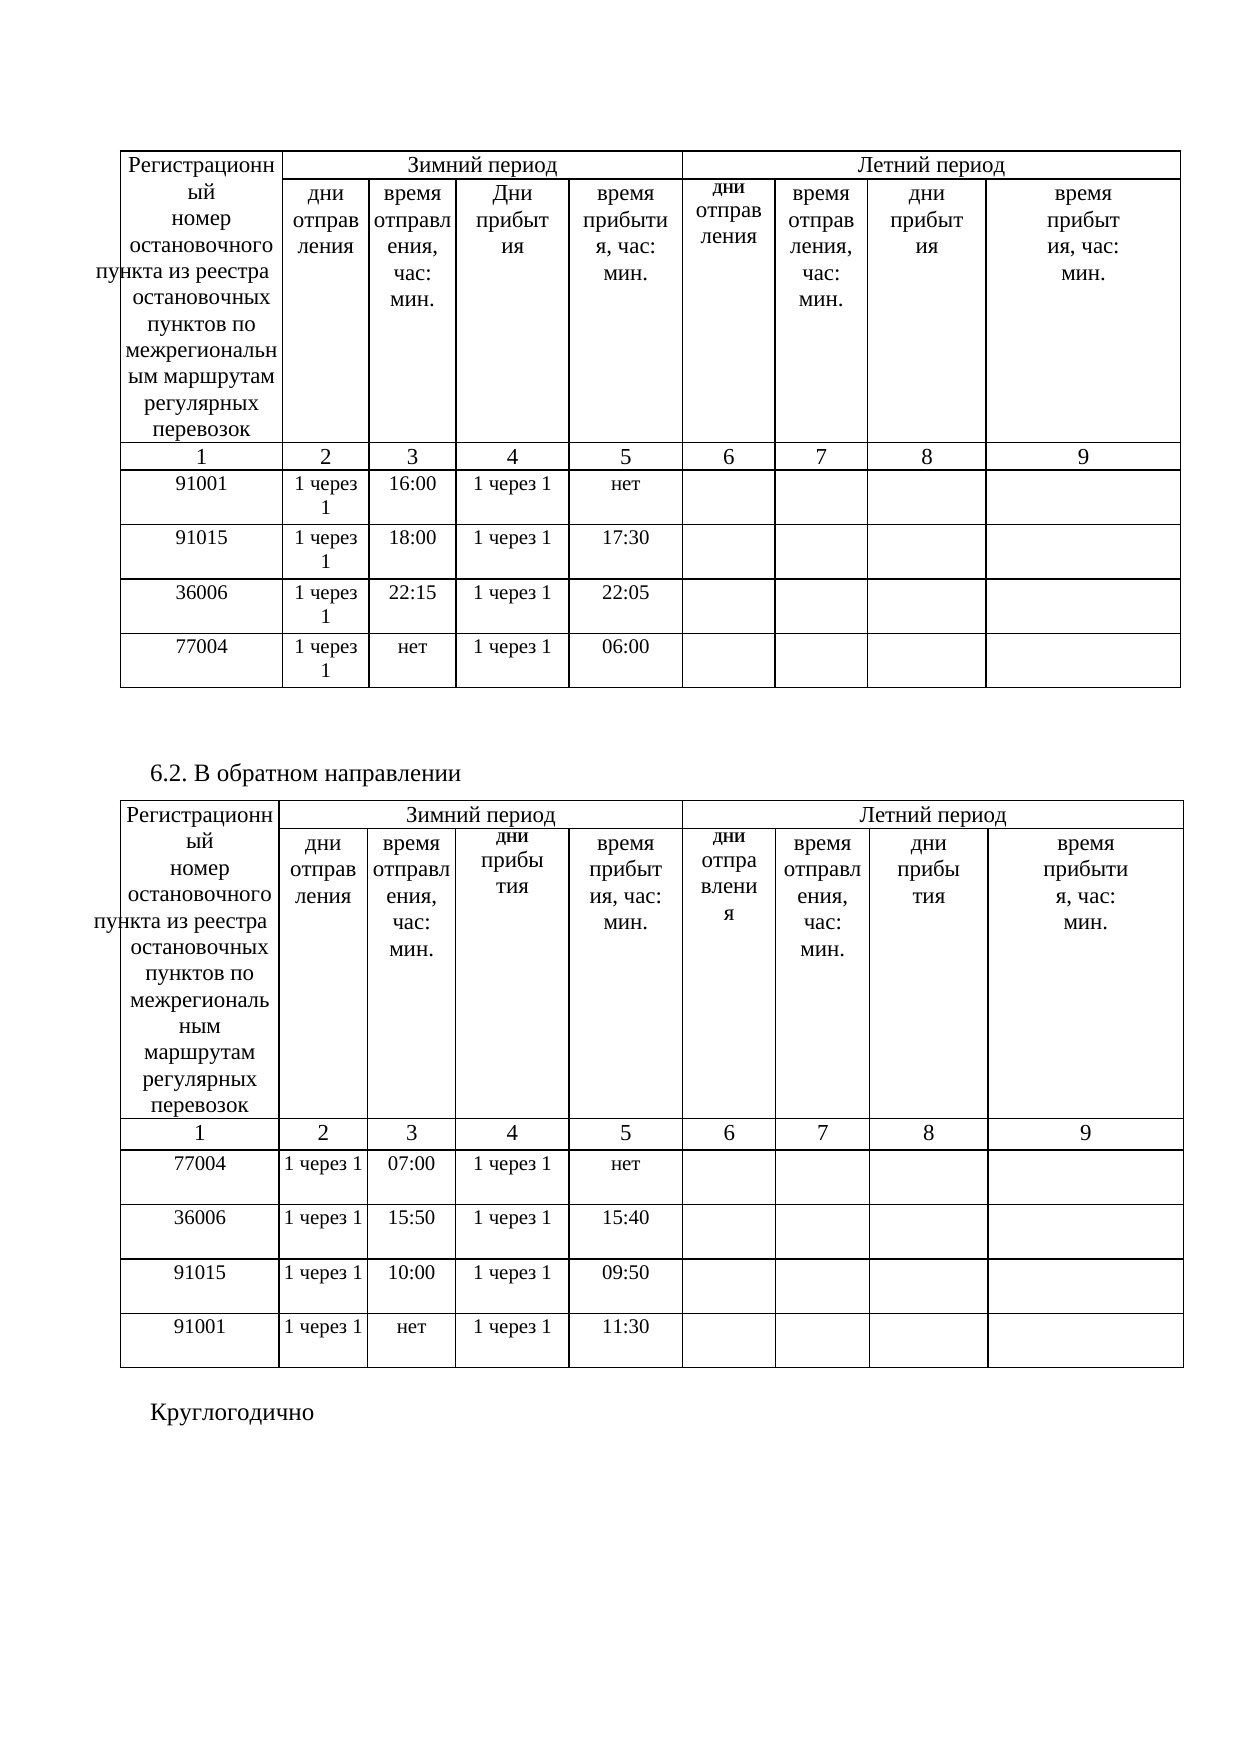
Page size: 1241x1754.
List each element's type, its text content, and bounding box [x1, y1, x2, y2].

table_cell 91001 [121, 1314, 278, 1367]
table_cell 1 через 1 [283, 525, 368, 578]
table_cell время отправл ения, час: мин. [370, 180, 455, 441]
table_cell [776, 471, 867, 524]
table_cell ДНИ прибы тия [456, 829, 568, 1117]
table_cell 9 [987, 443, 1180, 469]
table_cell 15:40 [570, 1205, 682, 1258]
table_cell [683, 580, 774, 632]
table_header Зимний период [283, 152, 682, 178]
text 6.2. В обратном направлении [150, 758, 1090, 787]
table_cell 09:50 [570, 1260, 682, 1312]
table_cell время прибыти я, час: мин. [570, 180, 682, 441]
table_cell [683, 1205, 775, 1258]
table_cell 1 через 1 [283, 634, 368, 687]
table_cell 1 [121, 1119, 278, 1149]
table_cell 1 через 1 [456, 1205, 568, 1258]
table_cell [870, 1151, 987, 1204]
table_cell дни отправ ления [283, 180, 368, 441]
table_cell 4 [456, 1119, 568, 1149]
table_cell 36006 [121, 580, 282, 632]
table_cell [870, 1205, 987, 1258]
table_cell [989, 1260, 1183, 1312]
table_cell время отправ ления, час: мин. [776, 180, 867, 441]
table_cell нет [370, 634, 455, 687]
table_cell 10:00 [368, 1260, 455, 1312]
table_cell 1 через 1 [456, 1151, 568, 1204]
table_cell [683, 525, 774, 578]
table_cell 1 через 1 [457, 580, 568, 632]
table_cell [868, 525, 985, 578]
table_cell ДНИ отправ ления [683, 180, 774, 441]
table_cell 5 [570, 443, 682, 469]
table_cell 1 [121, 443, 282, 469]
table_cell время прибыт ия, час: мин. [570, 829, 682, 1117]
table_cell [987, 580, 1180, 632]
table_cell ДНИ отпра влени я [683, 829, 775, 1117]
table_cell 1 через 1 [456, 1260, 568, 1312]
table_cell 6 [683, 1119, 775, 1149]
table_header Летний период [683, 801, 1183, 828]
table_cell [868, 471, 985, 524]
table_cell 3 [368, 1119, 455, 1149]
table_cell 1 через 1 [283, 580, 368, 632]
table_cell [683, 1314, 775, 1367]
table_cell 22:05 [570, 580, 682, 632]
table_cell [987, 634, 1180, 687]
table_cell 8 [868, 443, 985, 469]
table_cell [989, 1205, 1183, 1258]
text Круглогодично [150, 1397, 1090, 1426]
table_cell 1 через 1 [280, 1314, 367, 1367]
table_cell 6 [683, 443, 774, 469]
table_cell [870, 1314, 987, 1367]
table_cell 1 через 1 [280, 1151, 367, 1204]
table_cell [776, 1314, 869, 1367]
table_cell [683, 471, 774, 524]
table_cell [987, 471, 1180, 524]
table_cell 22:15 [370, 580, 455, 632]
table_cell [989, 1151, 1183, 1204]
table_cell [683, 1151, 775, 1204]
table_cell время прибыт ия, час: мин. [987, 180, 1180, 441]
table_header Летний период [683, 152, 1180, 178]
table_cell 4 [457, 443, 568, 469]
table_cell 5 [570, 1119, 682, 1149]
table_header Зимний период [280, 801, 682, 828]
table_cell нет [570, 1151, 682, 1204]
table_cell 91015 [121, 525, 282, 578]
table_cell 36006 [121, 1205, 278, 1258]
table_cell [776, 580, 867, 632]
table_cell Дни прибыт ия [457, 180, 568, 441]
table_cell 1 через 1 [280, 1205, 367, 1258]
table_cell 1 через 1 [456, 1314, 568, 1367]
table_cell 11:30 [570, 1314, 682, 1367]
table_cell нет [570, 471, 682, 524]
table_cell [776, 525, 867, 578]
table_cell время отправл ения, час: мин. [776, 829, 869, 1117]
table_cell [868, 580, 985, 632]
table_cell 9 [989, 1119, 1183, 1149]
table_cell [776, 1151, 869, 1204]
table_cell 2 [280, 1119, 367, 1149]
table_cell 15:50 [368, 1205, 455, 1258]
table_cell нет [368, 1314, 455, 1367]
table_header Регистрационный номер остановочного пункта из реестра остановочных пунктов по межрегиональным маршрутам регулярных перевозок [121, 801, 278, 1117]
table_cell [776, 634, 867, 687]
table_cell время отправл ения, час: мин. [368, 829, 455, 1117]
table_cell 77004 [121, 634, 282, 687]
table_cell время прибыти я, час: мин. [989, 829, 1183, 1117]
table_cell 1 через 1 [280, 1260, 367, 1312]
table_cell [868, 634, 985, 687]
table_cell 17:30 [570, 525, 682, 578]
table_cell 1 через 1 [457, 634, 568, 687]
table_cell 1 через 1 [283, 471, 368, 524]
table_cell 07:00 [368, 1151, 455, 1204]
table_cell 8 [870, 1119, 987, 1149]
table_cell [987, 525, 1180, 578]
table_cell 16:00 [370, 471, 455, 524]
table_cell 2 [283, 443, 368, 469]
table_cell дни отправ ления [280, 829, 367, 1117]
table_cell 06:00 [570, 634, 682, 687]
table_cell 77004 [121, 1151, 278, 1204]
table_cell [989, 1314, 1183, 1367]
table_cell 7 [776, 1119, 869, 1149]
table_cell 1 через 1 [457, 525, 568, 578]
table_cell [776, 1260, 869, 1312]
table_cell 91001 [121, 471, 282, 524]
table_cell 91015 [121, 1260, 278, 1312]
table_cell дни прибы тия [870, 829, 987, 1117]
table_header Регистрационный номер остановочного пункта из реестра остановочных пунктов по межрегиональным маршрутам регулярных перевозок [121, 152, 282, 441]
table_cell [683, 1260, 775, 1312]
table_cell 1 через 1 [457, 471, 568, 524]
table_cell [683, 634, 774, 687]
table_cell 3 [370, 443, 455, 469]
table_cell 7 [776, 443, 867, 469]
table_cell дни прибыт ия [868, 180, 985, 441]
table_cell [776, 1205, 869, 1258]
table_cell 18:00 [370, 525, 455, 578]
table_cell [870, 1260, 987, 1312]
